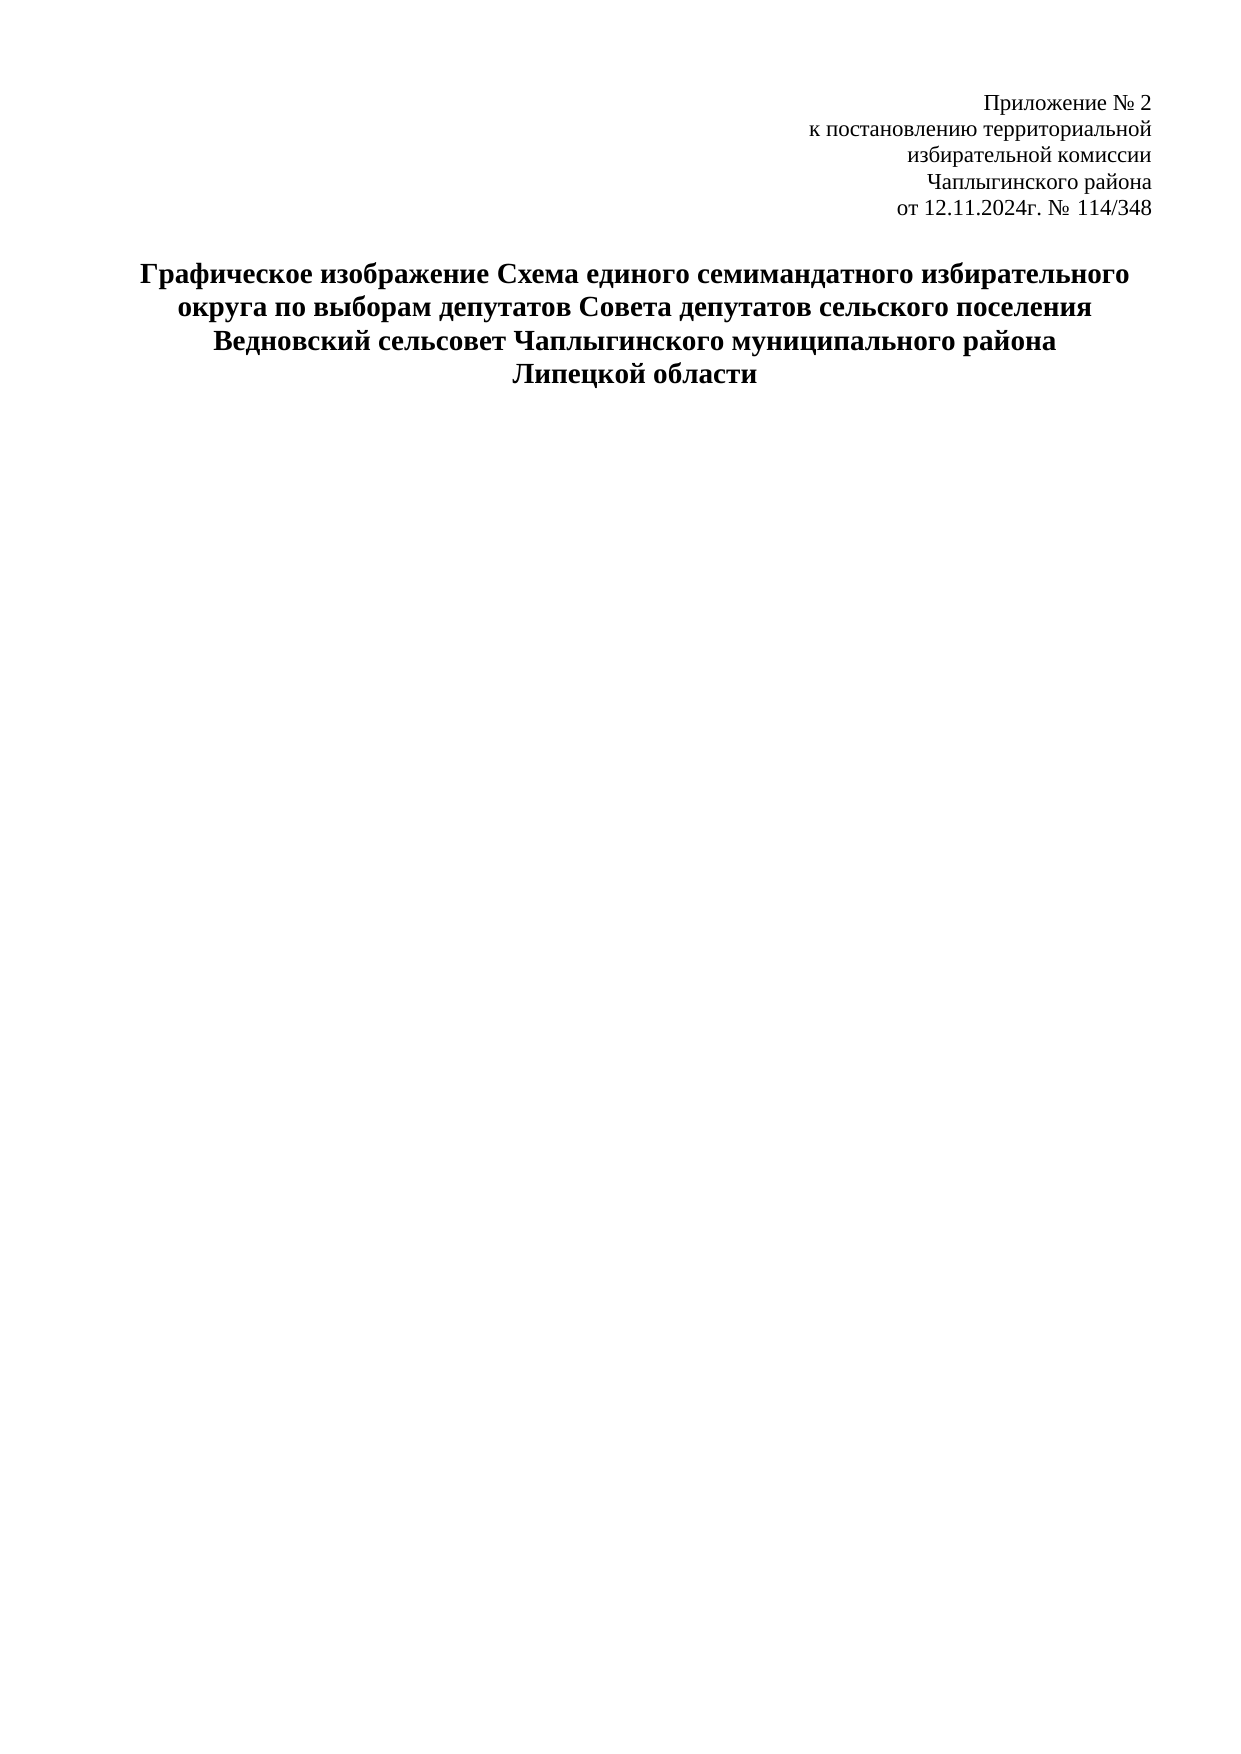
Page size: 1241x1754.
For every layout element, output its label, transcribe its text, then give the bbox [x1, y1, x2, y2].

text к постановлению территориальной [177, 115, 1152, 141]
text Приложение № 2 [177, 89, 1152, 115]
text избирательной комиссии [177, 141, 1152, 168]
text Липецкой области [118, 357, 1152, 390]
text Графическое изображение Схема единого семимандатного избирательного округа по выборам депутатов Совета депутатов сельского поселения Ведновский сельсовет Чаплыгинского муниципального района [118, 256, 1152, 357]
text Чаплыгинского района [177, 168, 1152, 194]
text от 12.11.2024г. № 114/348 [177, 194, 1152, 220]
